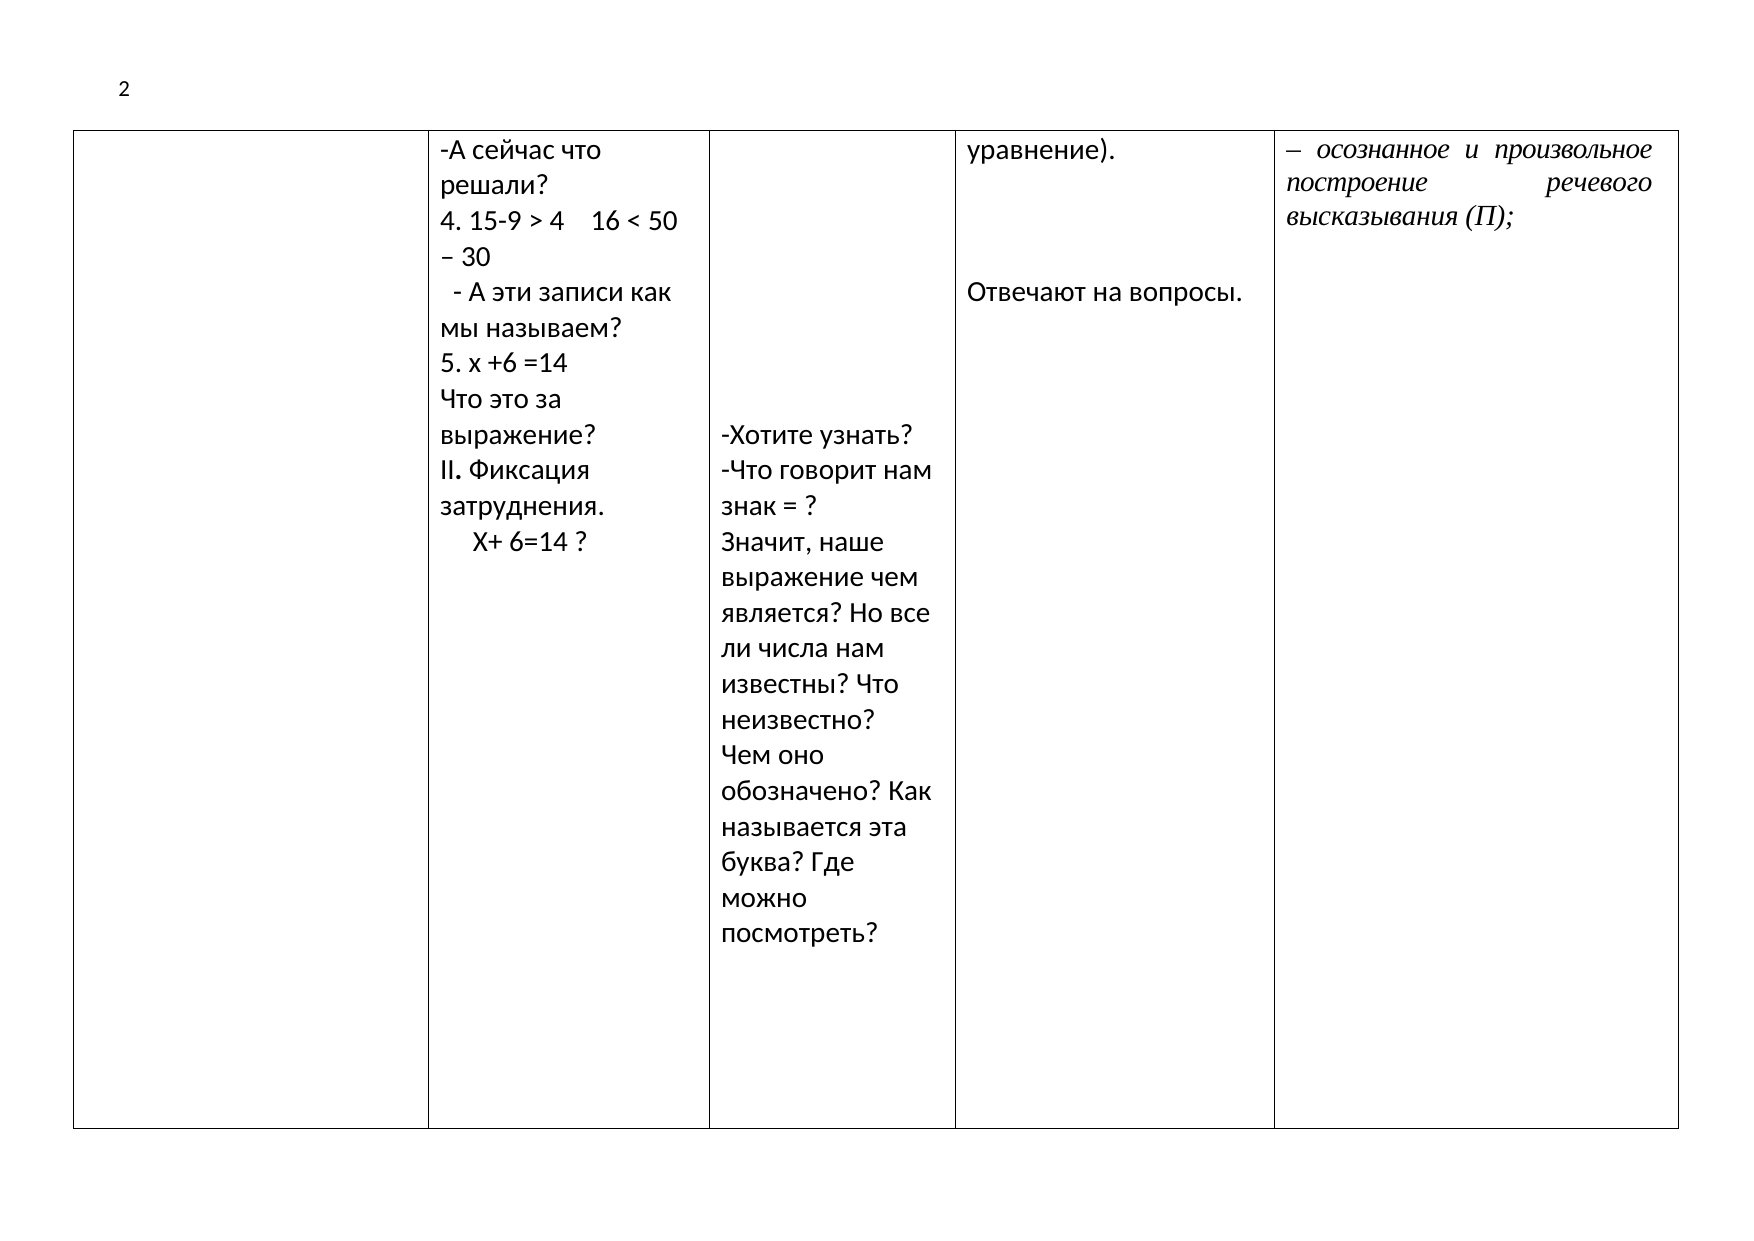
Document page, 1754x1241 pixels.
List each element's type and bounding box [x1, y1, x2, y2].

table_cell [710, 131, 955, 1128]
table_cell [74, 131, 428, 1128]
table_cell [1275, 131, 1678, 1128]
table_cell [429, 131, 709, 1128]
table_cell [956, 131, 1274, 1128]
